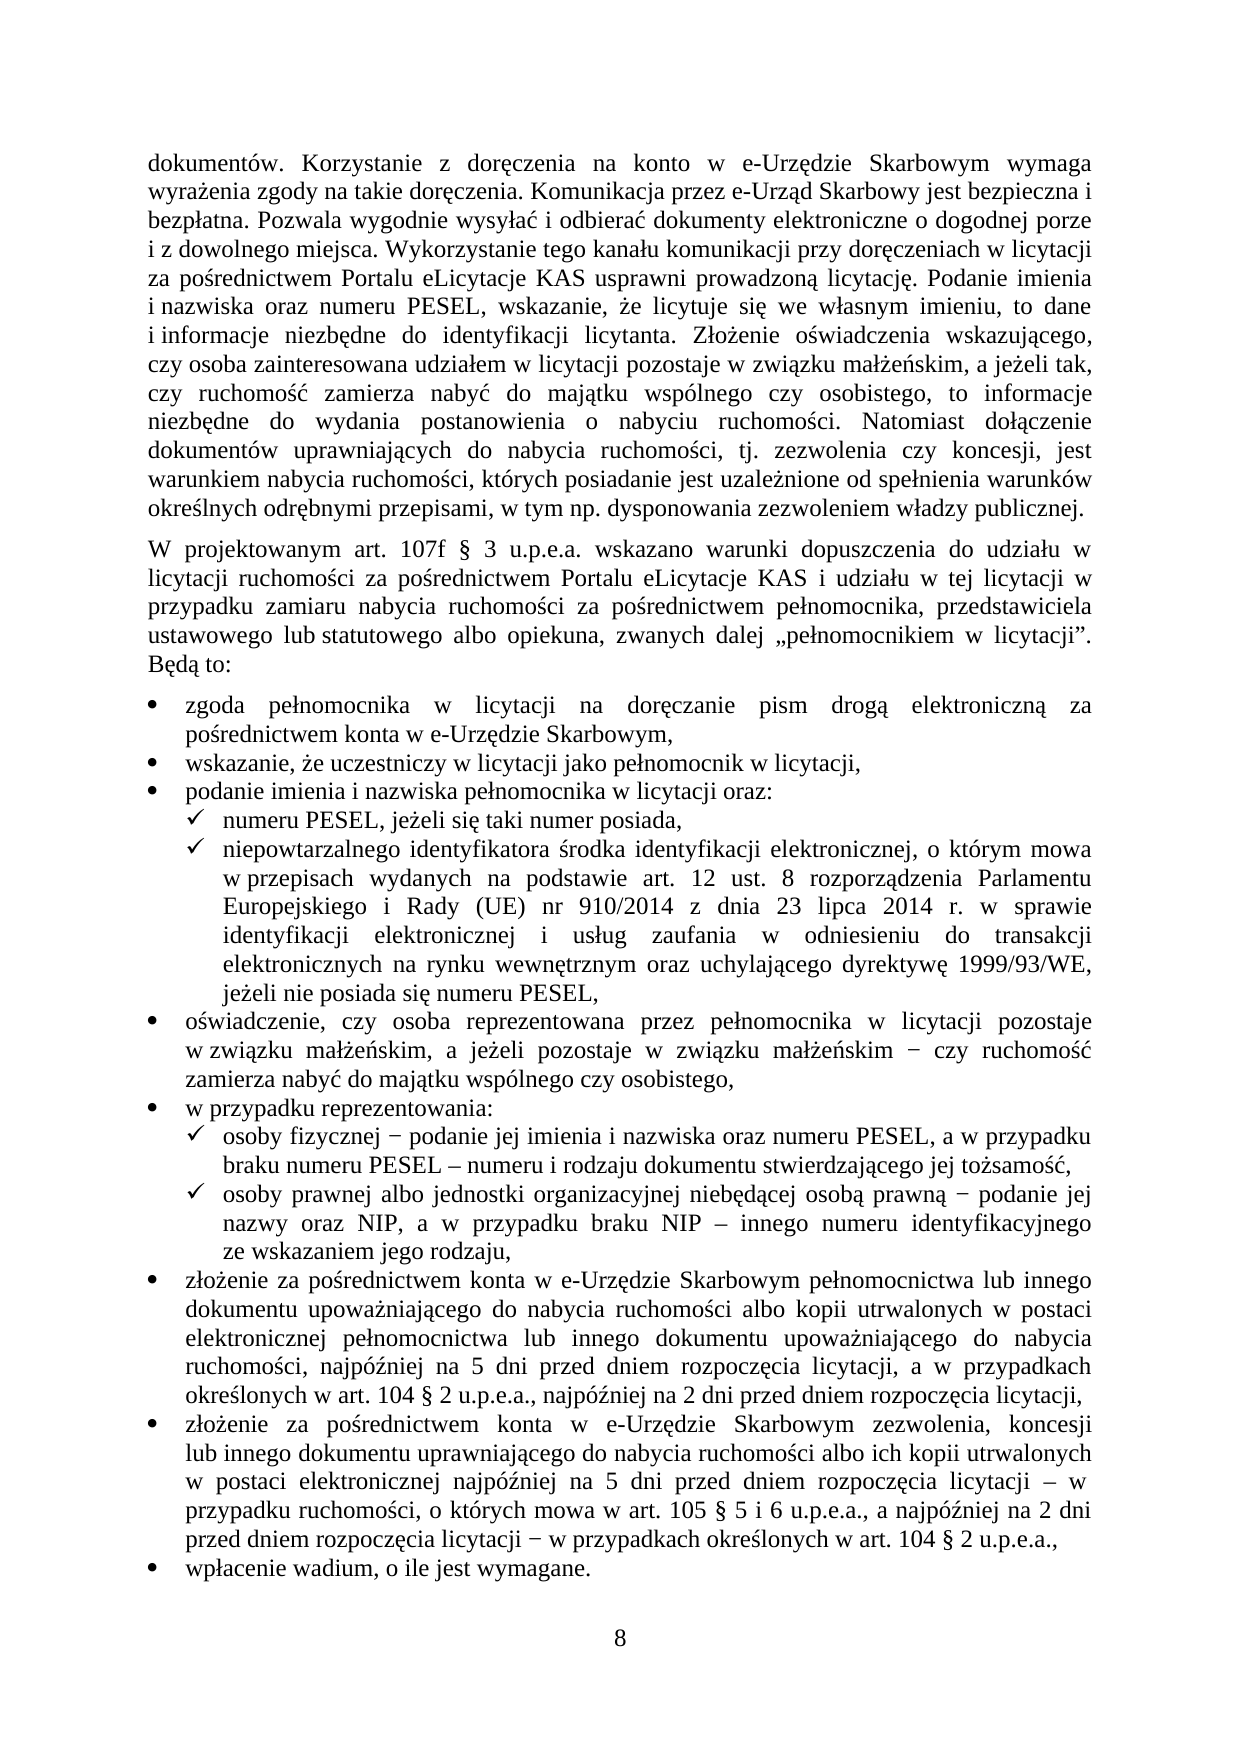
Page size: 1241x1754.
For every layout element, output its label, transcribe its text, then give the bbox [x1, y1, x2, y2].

list zgoda pełnomocnika w licytacji na doręczanie pism drogą elektroniczną za pośrednictwem konta w e-Urzędzie Skarbowym, [148, 690, 1093, 748]
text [148, 148, 1093, 521]
list wpłacenie wadium, o ile jest wymagane. [148, 1553, 1093, 1581]
list podanie imienia i nazwiska pełnomocnika w licytacji oraz: [148, 776, 1093, 805]
list w przypadku reprezentowania: [148, 1093, 1093, 1121]
list oświadczenie, czy osoba reprezentowana przez pełnomocnika w licytacji pozostaje w związku małżeńskim, a jeżeli pozostaje w związku małżeńskim − czy ruchomość zamierza nabyć do majątku wspólnego czy osobistego, [148, 1006, 1093, 1093]
list złożenie za pośrednictwem konta w e-Urzędzie Skarbowym pełnomocnictwa lub innego dokumentu upoważniającego do nabycia ruchomości albo kopii utrwalonych w postaci elektronicznej pełnomocnictwa lub innego dokumentu upoważniającego do nabycia ruchomości, najpóźniej na 5 dni przed dniem rozpoczęcia licytacji, a w przypadkach określonych w art. 104 § 2 u.p.e.a., najpóźniej na 2 dni przed dniem rozpoczęcia licytacji, [148, 1265, 1093, 1409]
list numeru PESEL, jeżeli się taki numer posiada, [185, 805, 1093, 834]
list osoby fizycznej − podanie jej imienia i nazwiska oraz numeru PESEL, a w przypadku braku numeru PESEL – numeru i rodzaju dokumentu stwierdzającego jej tożsamość, [185, 1121, 1093, 1179]
list złożenie za pośrednictwem konta w e-Urzędzie Skarbowym zezwolenia, koncesji lub innego dokumentu uprawniającego do nabycia ruchomości albo ich kopii utrwalonych w postaci elektronicznej najpóźniej na 5 dni przed dniem rozpoczęcia licytacji – w przypadku ruchomości, o których mowa w art. 105 § 5 i 6 u.p.e.a., a najpóźniej na 2 dni przed dniem rozpoczęcia licytacji − w przypadkach określonych w art. 104 § 2 u.p.e.a., [148, 1409, 1093, 1553]
list niepowtarzalnego identyfikatora środka identyfikacji elektronicznej, o którym mowa w przepisach wydanych na podstawie art. 12 ust. 8 rozporządzenia Parlamentu Europejskiego i Rady (UE) nr 910/2014 z dnia 23 lipca 2014 r. w sprawie identyfikacji elektronicznej i usług zaufania w odniesieniu do transakcji elektronicznych na rynku wewnętrznym oraz uchylającego dyrektywę 1999/93/WE, jeżeli nie posiada się numeru PESEL, [185, 834, 1093, 1006]
list wskazanie, że uczestniczy w licytacji jako pełnomocnik w licytacji, [148, 748, 1093, 776]
list osoby prawnej albo jednostki organizacyjnej niebędącej osobą prawną − podanie jej nazwy oraz NIP, a w przypadku braku NIP – innego numeru identyfikacyjnego ze wskazaniem jego rodzaju, [185, 1179, 1093, 1265]
text W projektowanym art. 107f § 3 u.p.e.a. wskazano warunki dopuszczenia do udziału w licytacji ruchomości za pośrednictwem Portalu eLicytacje KAS i udziału w tej licytacji w przypadku zamiaru nabycia ruchomości za pośrednictwem pełnomocnika, przedstawiciela ustawowego lub statutowego albo opiekuna, zwanych dalej „pełnomocnikiem w licytacji”. Będą to: [148, 534, 1093, 678]
